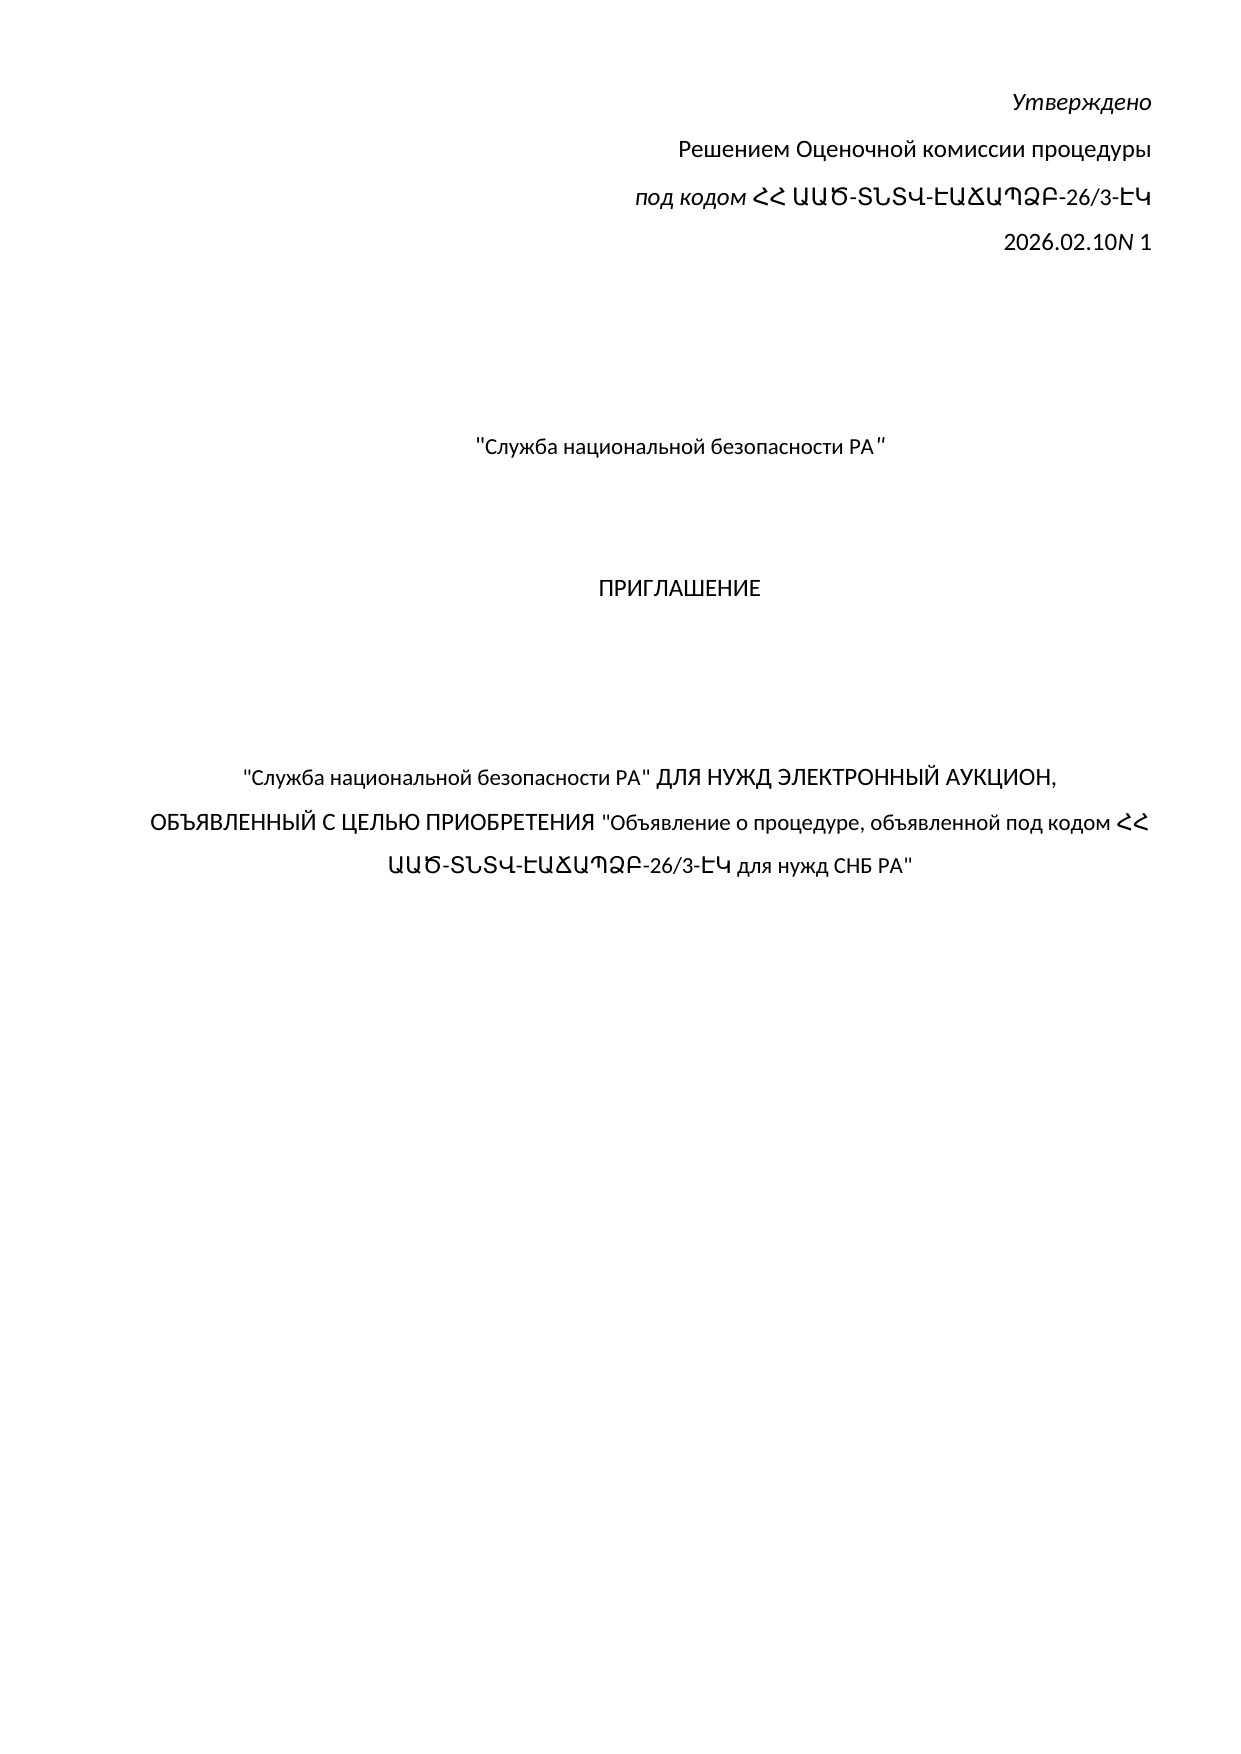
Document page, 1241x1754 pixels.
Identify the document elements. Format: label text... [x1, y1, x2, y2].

text под кодом ՀՀ ԱԱԾ-ՏՆՏՎ-ԷԱՃԱՊՁԲ-26/3-ԷԿ 2026.02.10 N 1 [148, 181, 1152, 257]
text ОБЪЯВЛЕННЫЙ С ЦЕЛЬЮ ПРИОБРЕТЕНИЯ "Объявление о процедуре, объявленной под кодом ՀՀ ԱԱԾ-ՏՆՏՎ-ԷԱՃԱՊՁԲ-26/3-ԷԿ для нужд СНБ РА" [148, 807, 1152, 879]
text "Служба национальной безопасности РА" ДЛЯ НУЖД ЭЛЕКТРОННЫЙ АУКЦИОН, [148, 761, 1152, 791]
text Утверждено [148, 86, 1152, 117]
text Решением Оценочной комиссии процедуры [148, 134, 1152, 164]
text ПРИГЛАШЕНИЕ [148, 572, 1152, 603]
text "Служба национальной безопасности РА" [148, 431, 1152, 461]
